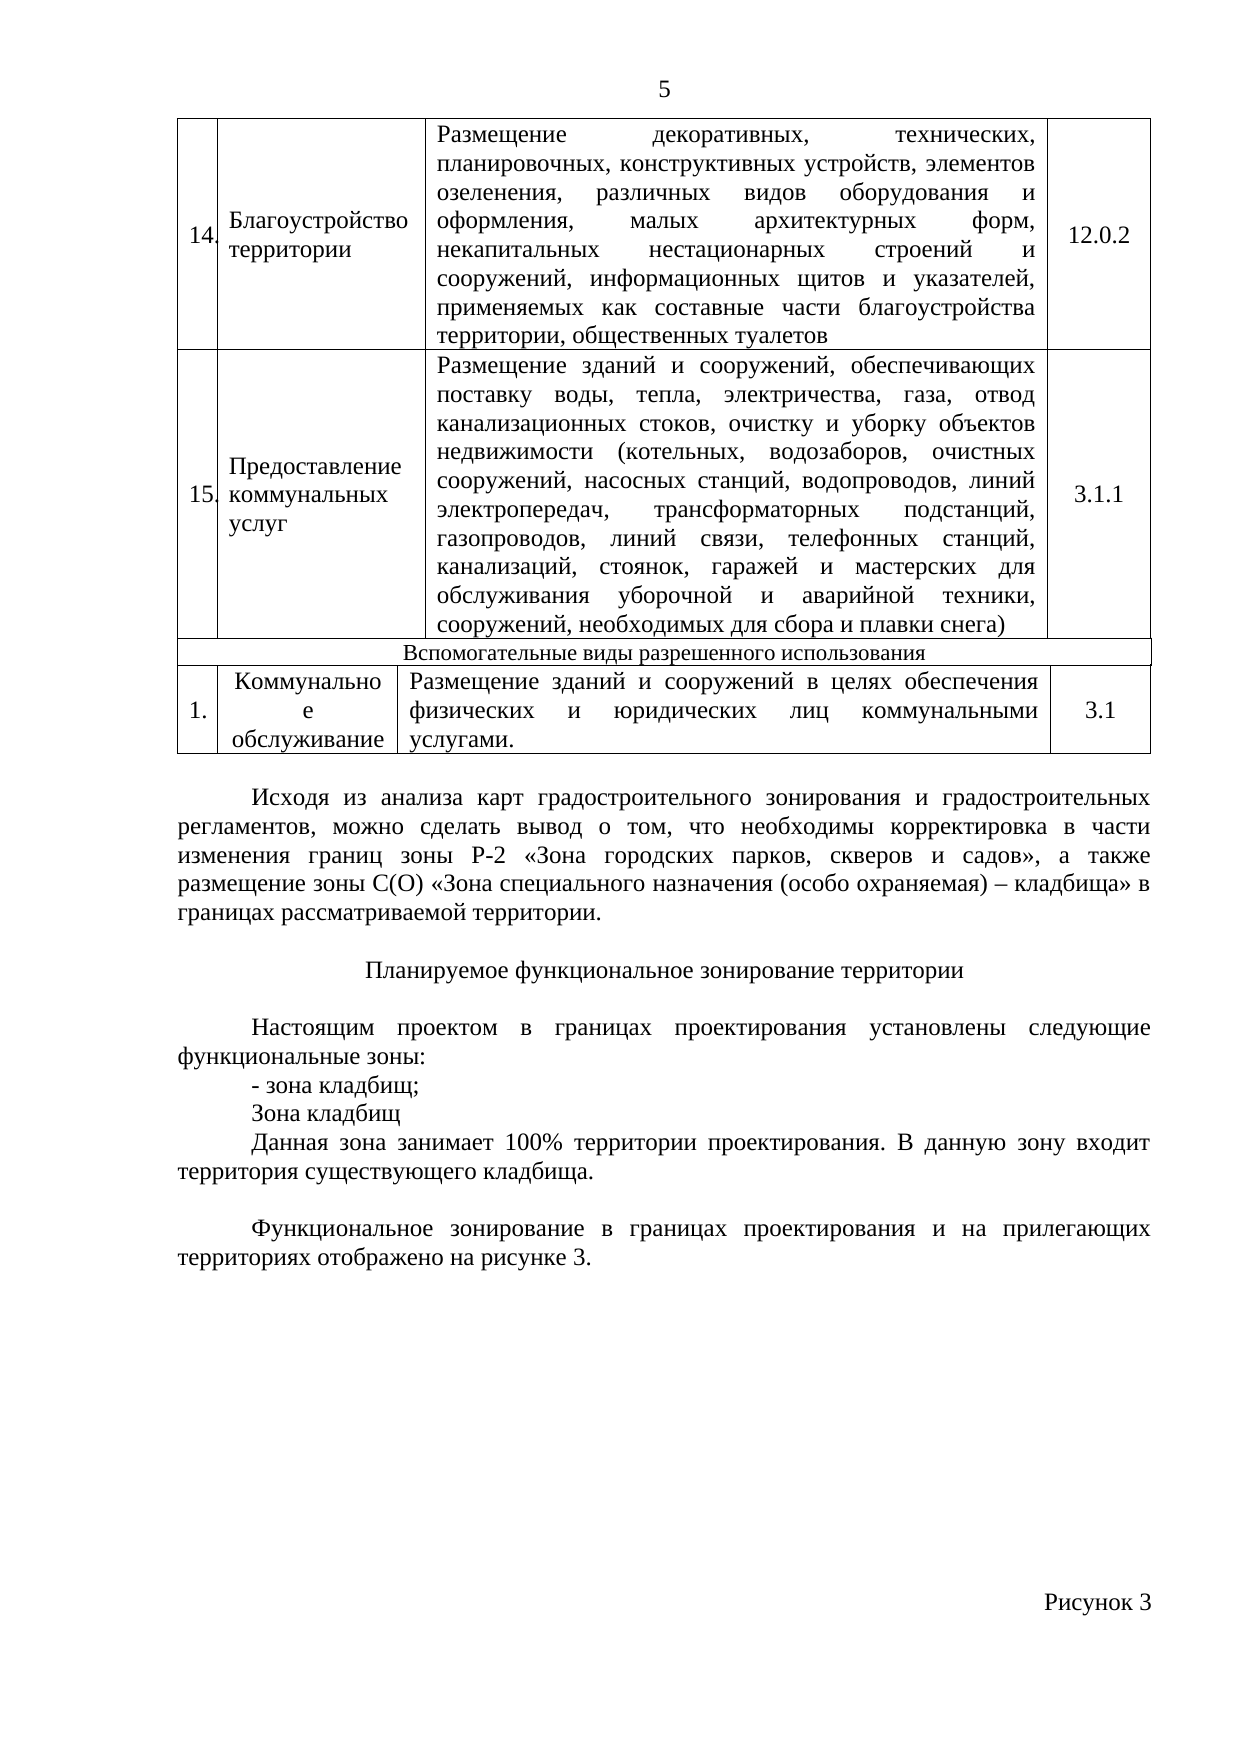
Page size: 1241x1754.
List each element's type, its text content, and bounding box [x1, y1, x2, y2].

text Зона кладбищ [177, 1098, 1152, 1127]
text Рисунок 3 [177, 1587, 1152, 1616]
text Данная зона занимает 100% территории проектирования. В данную зону входит территория существующего кладбища. [177, 1127, 1152, 1185]
table_cell Размещение зданий и сооружений, обеспечивающих поставку воды, тепла, электричества, газа, отвод канализационных стоков, очистку и уборку объектов недвижимости (котельных, водозаборов, очистных сооружений, насосных станций, водопроводов, линий электропередач, трансформаторных подстанций, газопроводов, линий связи, телефонных станций, канализаций, стоянок, гаражей и мастерских для обслуживания уборочной и аварийной техники, сооружений, необходимых для сбора и плавки снега) [426, 350, 1047, 638]
table_cell [178, 666, 217, 752]
text Настоящим проектом в границах проектирования установлены следующие функциональные зоны: [177, 1012, 1152, 1070]
text Функциональное зонирование в границах проектирования и на прилегающих территориях отображено на рисунке 3. [177, 1213, 1152, 1271]
table_cell 3.1.1 [1048, 350, 1150, 638]
table_cell Коммунальное обслуживание [218, 666, 397, 752]
table_cell Вспомогательные виды разрешенного использования [178, 639, 1151, 665]
text Планируемое функциональное зонирование территории [177, 955, 1152, 983]
table_cell [178, 350, 217, 638]
table_cell 3.1 [1051, 666, 1150, 752]
table_cell Предоставление коммунальных услуг [218, 350, 425, 638]
table_cell Благоустройство территории [218, 119, 425, 349]
table_cell Размещение декоративных, технических, планировочных, конструктивных устройств, элементов озеленения, различных видов оборудования и оформления, малых архитектурных форм, некапитальных нестационарных строений и сооружений, информационных щитов и указателей, применяемых как составные части благоустройства территории, общественных туалетов [426, 119, 1047, 349]
text - зона кладбищ; [177, 1070, 1152, 1098]
table_cell 12.0.2 [1048, 119, 1150, 349]
table_cell [178, 119, 217, 349]
table_cell Размещение зданий и сооружений в целях обеспечения физических и юридических лиц коммунальными услугами. [398, 666, 1050, 752]
text Исходя из анализа карт градостроительного зонирования и градостроительных регламентов, можно сделать вывод о том, что необходимы корректировка в части изменения границ зоны Р-2 «Зона городских парков, скверов и садов», а также размещение зоны С(О) «Зона специального назначения (особо охраняемая) – кладбища» в границах рассматриваемой территории. [177, 782, 1152, 926]
